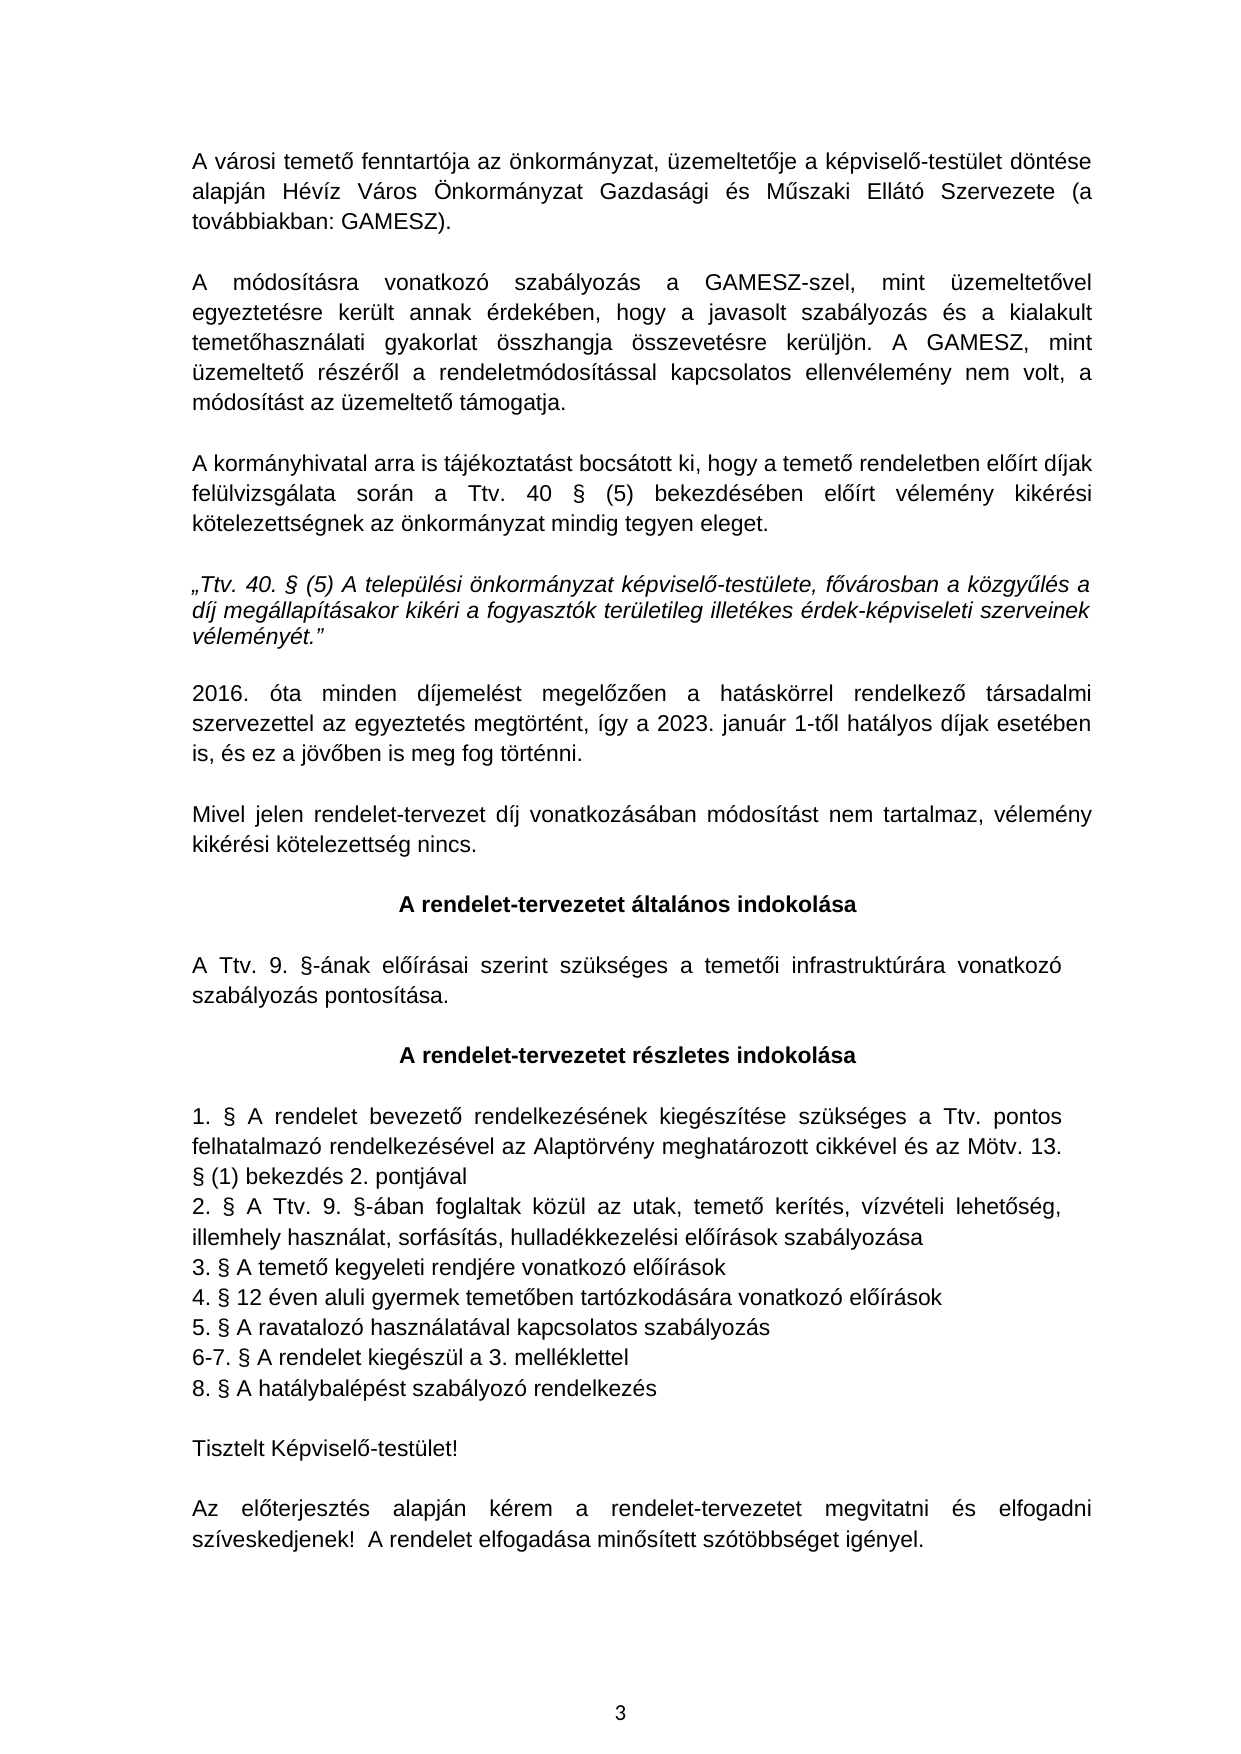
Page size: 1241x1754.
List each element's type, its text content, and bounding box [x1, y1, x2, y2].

text Az előterjesztés alapján kérem a rendelet-tervezetet megvitatni és elfogadni szíveskedjenek! A rendelet elfogadása minősített szótöbbséget igényel. [192, 1495, 1093, 1552]
text 6-7. § A rendelet kiegészül a 3. melléklettel [192, 1344, 1063, 1371]
text A kormányhivatal arra is tájékoztatást bocsátott ki, hogy a temető rendeletben előírt díjak felülvizsgálata során a Ttv. 40 § (5) bekezdésében előírt vélemény kikérési kötelezettségnek az önkormányzat mindig tegyen eleget. [192, 450, 1093, 536]
text 1. § A rendelet bevezető rendelkezésének kiegészítése szükséges a Ttv. pontos felhatalmazó rendelkezésével az Alaptörvény meghatározott cikkével és az Mötv. 13. § (1) bekezdés 2. pontjával [192, 1103, 1063, 1189]
text 5. § A ravatalozó használatával kapcsolatos szabályozás [192, 1314, 1063, 1341]
text A rendelet-tervezetet részletes indokolása [192, 1042, 1063, 1069]
text 3. § A temető kegyeleti rendjére vonatkozó előírások [192, 1254, 1063, 1280]
text A városi temető fenntartója az önkormányzat, üzemeltetője a képviselő-testület döntése alapján Hévíz Város Önkormányzat Gazdasági és Műszaki Ellátó Szervezete (a továbbiakban: GAMESZ). [192, 148, 1093, 234]
text A rendelet-tervezetet általános indokolása [192, 891, 1063, 918]
text „Ttv. 40. § (5) A települési önkormányzat képviselő-testülete, fővárosban a közgyűlés a díj megállapításakor kikéri a fogyasztók területileg illetékes érdek-képviseleti szerveinek véleményét.” [192, 571, 1093, 649]
text 8. § A hatálybalépést szabályozó rendelkezés [192, 1374, 1063, 1401]
text 4. § 12 éven aluli gyermek temetőben tartózkodására vonatkozó előírások [192, 1284, 1063, 1310]
text Tisztelt Képviselő-testület! [192, 1435, 1063, 1461]
text 2016. óta minden díjemelést megelőzően a hatáskörrel rendelkező társadalmi szervezettel az egyeztetés megtörtént, így a 2023. január 1-től hatályos díjak esetében is, és ez a jövőben is meg fog történni. [192, 680, 1093, 767]
text A módosításra vonatkozó szabályozás a GAMESZ-szel, mint üzemeltetővel egyeztetésre került annak érdekében, hogy a javasolt szabályozás és a kialakult temetőhasználati gyakorlat összhangja összevetésre kerüljön. A GAMESZ, mint üzemeltető részéről a rendeletmódosítással kapcsolatos ellenvélemény nem volt, a módosítást az üzemeltető támogatja. [192, 268, 1093, 416]
text A Ttv. 9. §-ának előírásai szerint szükséges a temetői infrastruktúrára vonatkozó szabályozás pontosítása. [192, 952, 1063, 1008]
text Mivel jelen rendelet-tervezet díj vonatkozásában módosítást nem tartalmaz, vélemény kikérési kötelezettség nincs. [192, 801, 1093, 857]
text 2. § A Ttv. 9. §-ában foglaltak közül az utak, temető kerítés, vízvételi lehetőség, illemhely használat, sorfásítás, hulladékkezelési előírások szabályozása [192, 1193, 1063, 1250]
